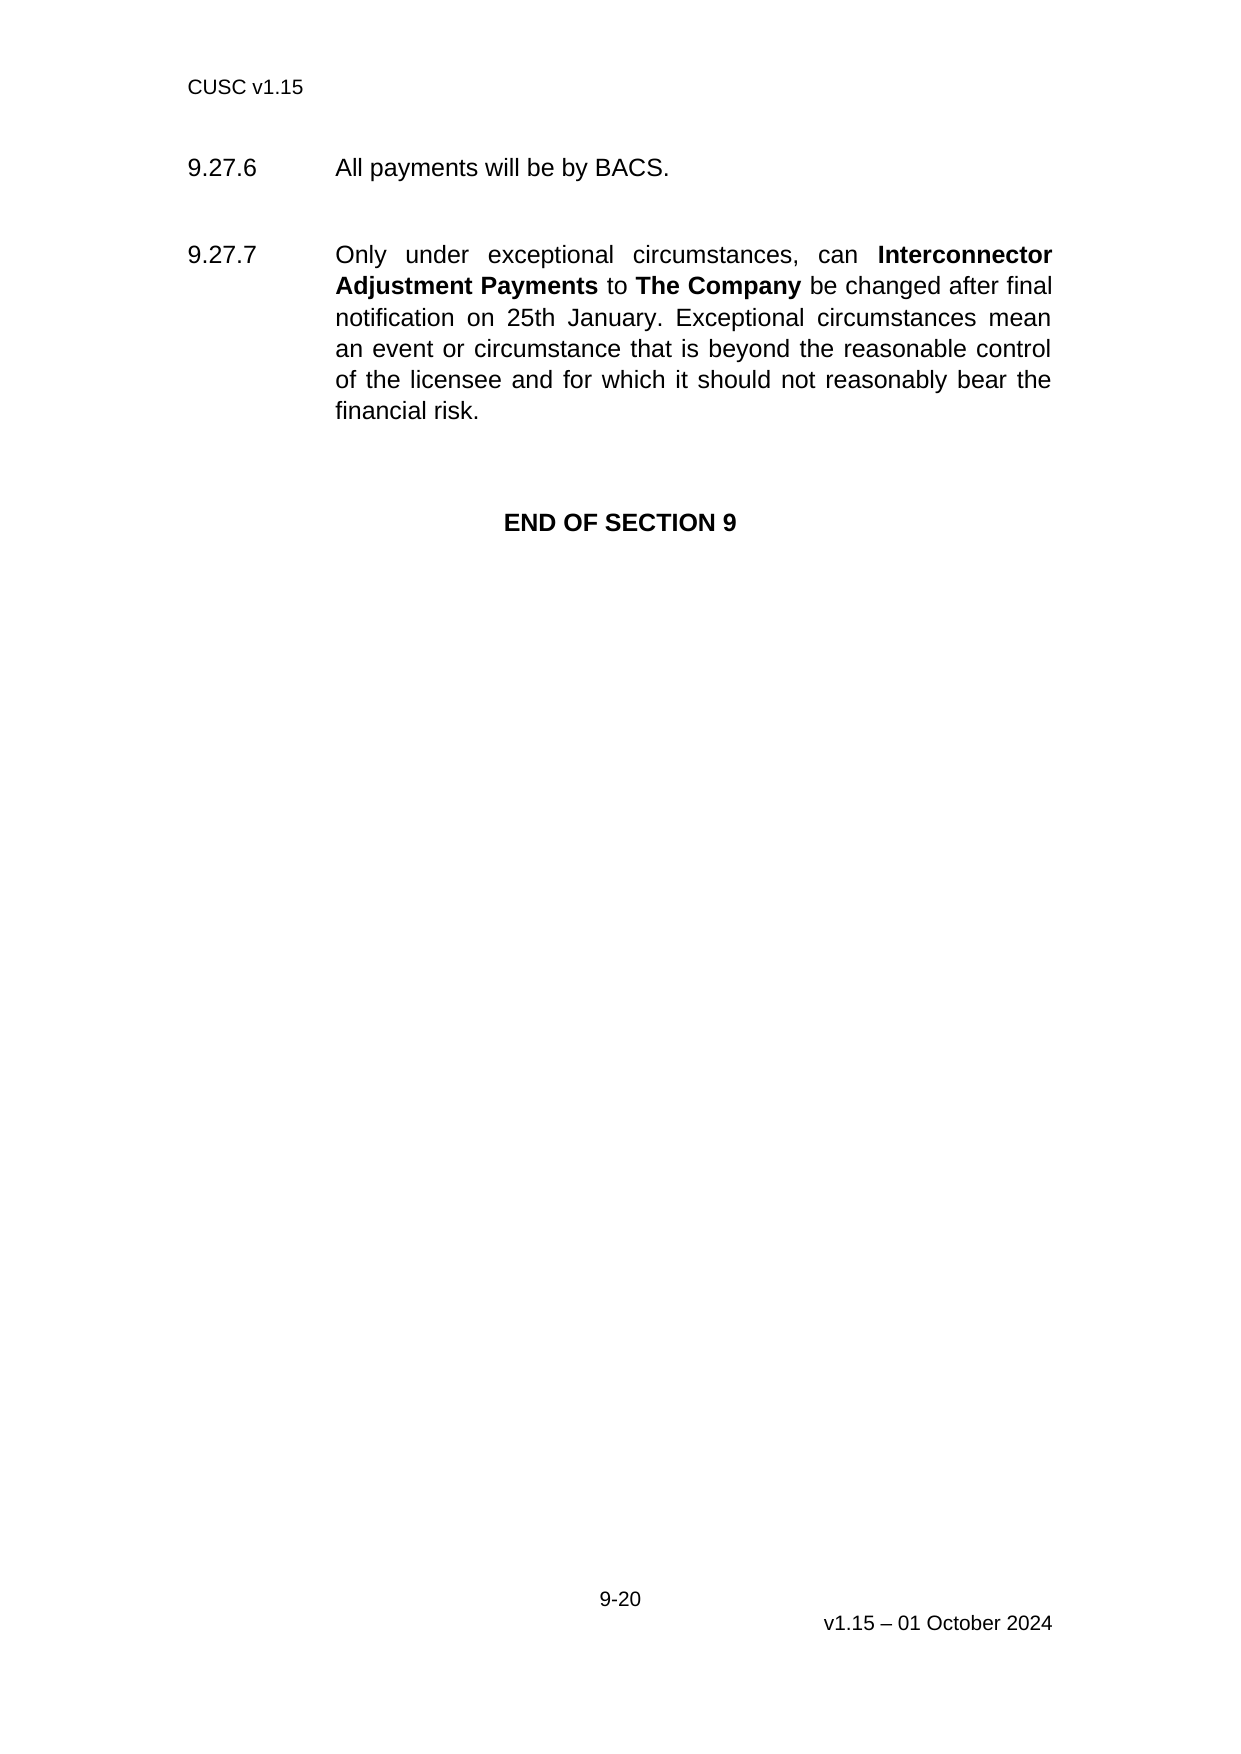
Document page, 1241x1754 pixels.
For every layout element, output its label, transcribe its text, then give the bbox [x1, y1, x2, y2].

text 9.27.6 All payments will be by BACS. [187, 150, 1053, 181]
text 9.27.7 Only under exceptional circumstances, can Interconnector Adjustment Payments to The Company be changed after final notification on 25th January. Exceptional circumstances mean an event or circumstance that is beyond the reasonable control of the licensee and for which it should not reasonably bear the financial risk. [187, 237, 1053, 425]
text END OF SECTION 9 [187, 507, 1053, 536]
